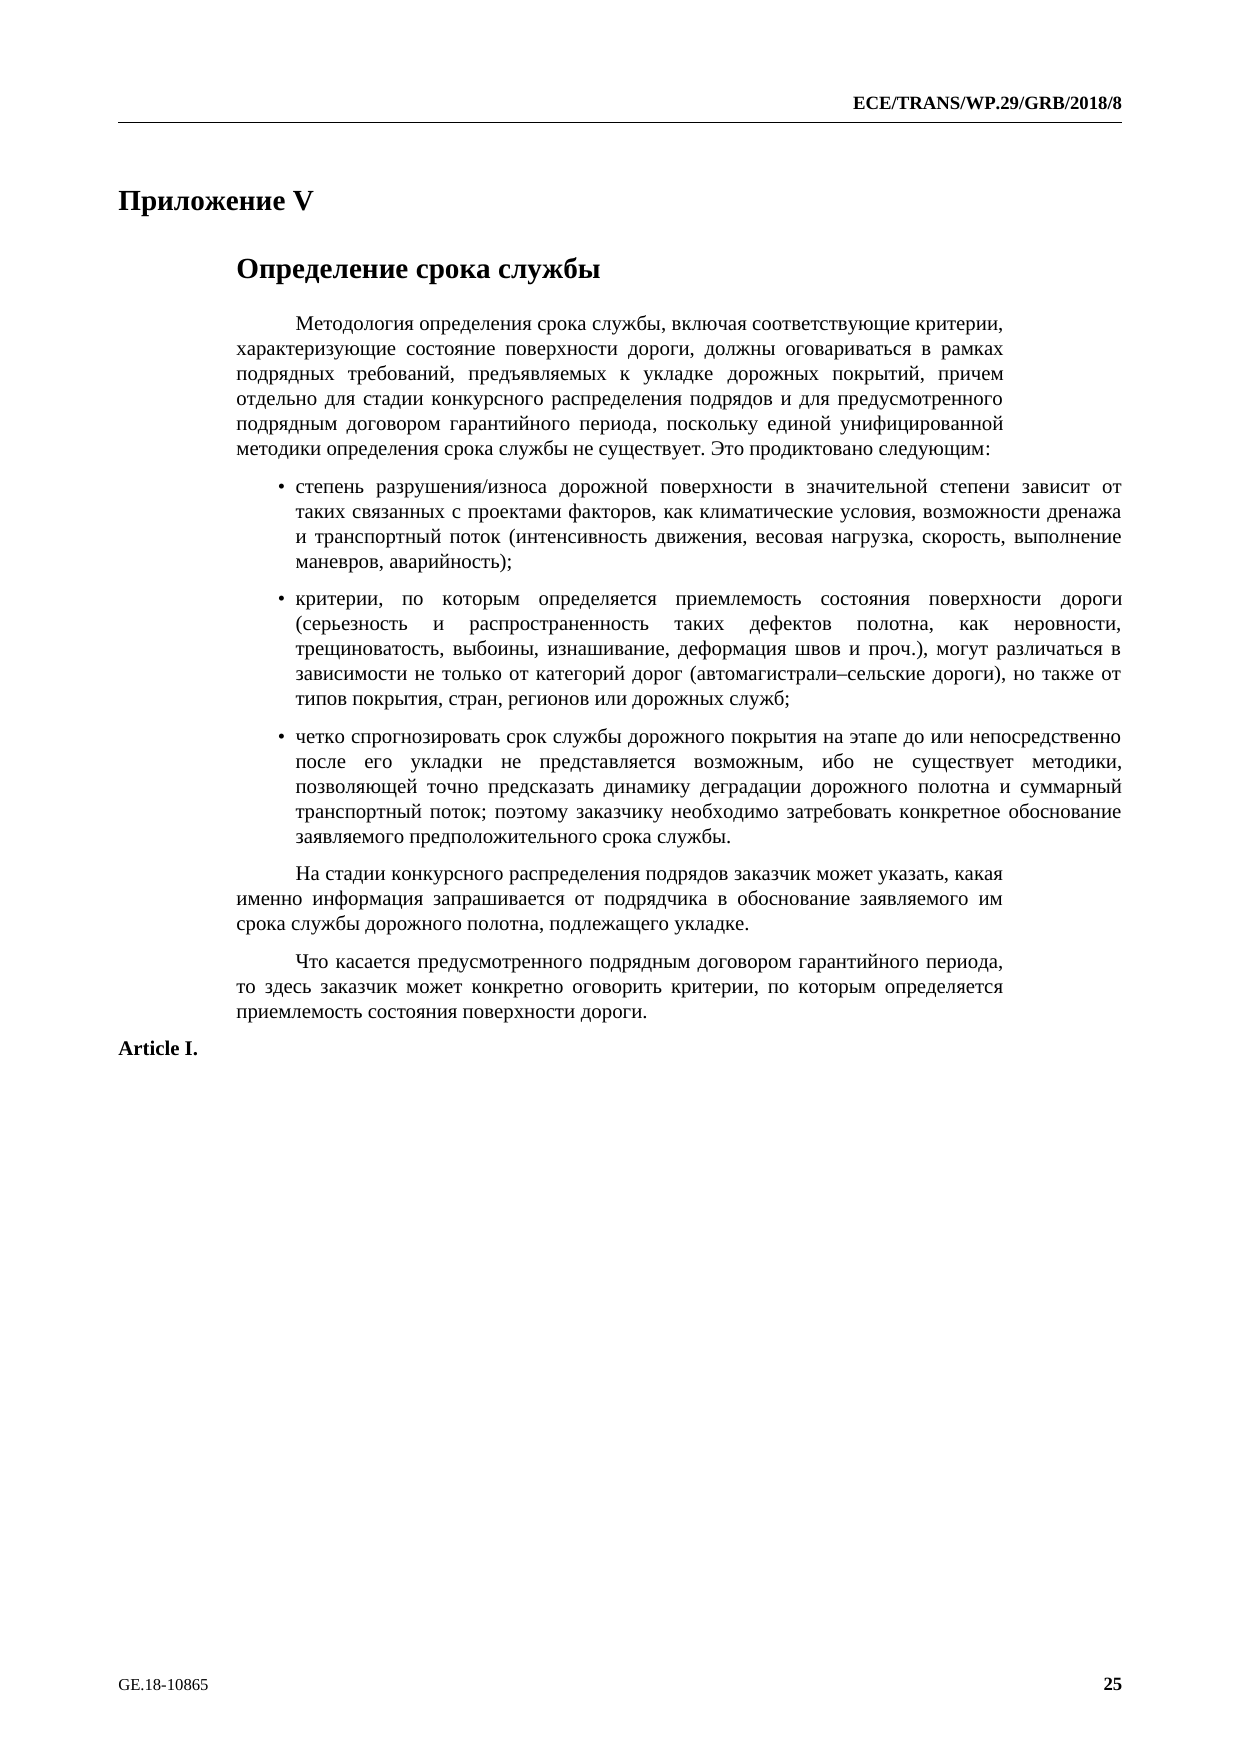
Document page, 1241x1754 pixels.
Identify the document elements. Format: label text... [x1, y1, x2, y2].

text Приложение V [118, 185, 1004, 216]
text четко спрогнозировать срок службы дорожного покрытия на этапе до или непосредственно после его укладки не представляется возможным, ибо не существует методики, позволяющей точно предсказать динамику деградации дорожного полотна и суммарный транспортный поток; поэтому заказчику необходимо затребовать конкретное обоснование заявляемого предположительного срока службы. [278, 723, 1122, 848]
text степень разрушения/износа дорожной поверхности в значительной степени зависит от таких связанных с проектами факторов, как климатические условия, возможности дренажа и транспортный поток (интенсивность движения, весовая нагрузка, скорость, выполнение маневров, аварийность); [278, 473, 1122, 573]
text Определение срока службы [118, 254, 1004, 285]
text На стадии конкурсного распределения подрядов заказчик может указать, какая именно информация запрашивается от подрядчика в обоснование заявляемого им срока службы дорожного полотна, подлежащего укладке. [236, 860, 1004, 935]
text Что касается предусмотренного подрядным договором гарантийного периода, то здесь заказчик может конкретно оговорить критерии, по которым определяется приемлемость состояния поверхности дороги. [236, 948, 1004, 1023]
text критерии, по которым определяется приемлемость состояния поверхности дороги (серьезность и распространенность таких дефектов полотна, как неровности, трещиноватость, выбоины, изнашивание, деформация швов и проч.), могут различаться в зависимости не только от категорий дорог (автомагистрали–сельские дороги), но также от типов покрытия, стран, регионов или дорожных служб; [278, 585, 1122, 710]
text Методология определения срока службы, включая соответствующие критерии, характеризующие состояние поверхности дороги, должны оговариваться в рамках подрядных требований, предъявляемых к укладке дорожных покрытий, причем отдельно для стадии конкурсного распределения подрядов и для предусмотренного подрядным договором гарантийного периода, поскольку единой унифицированной методики определения срока службы не существует. Это продиктовано следующим: [236, 310, 1004, 460]
